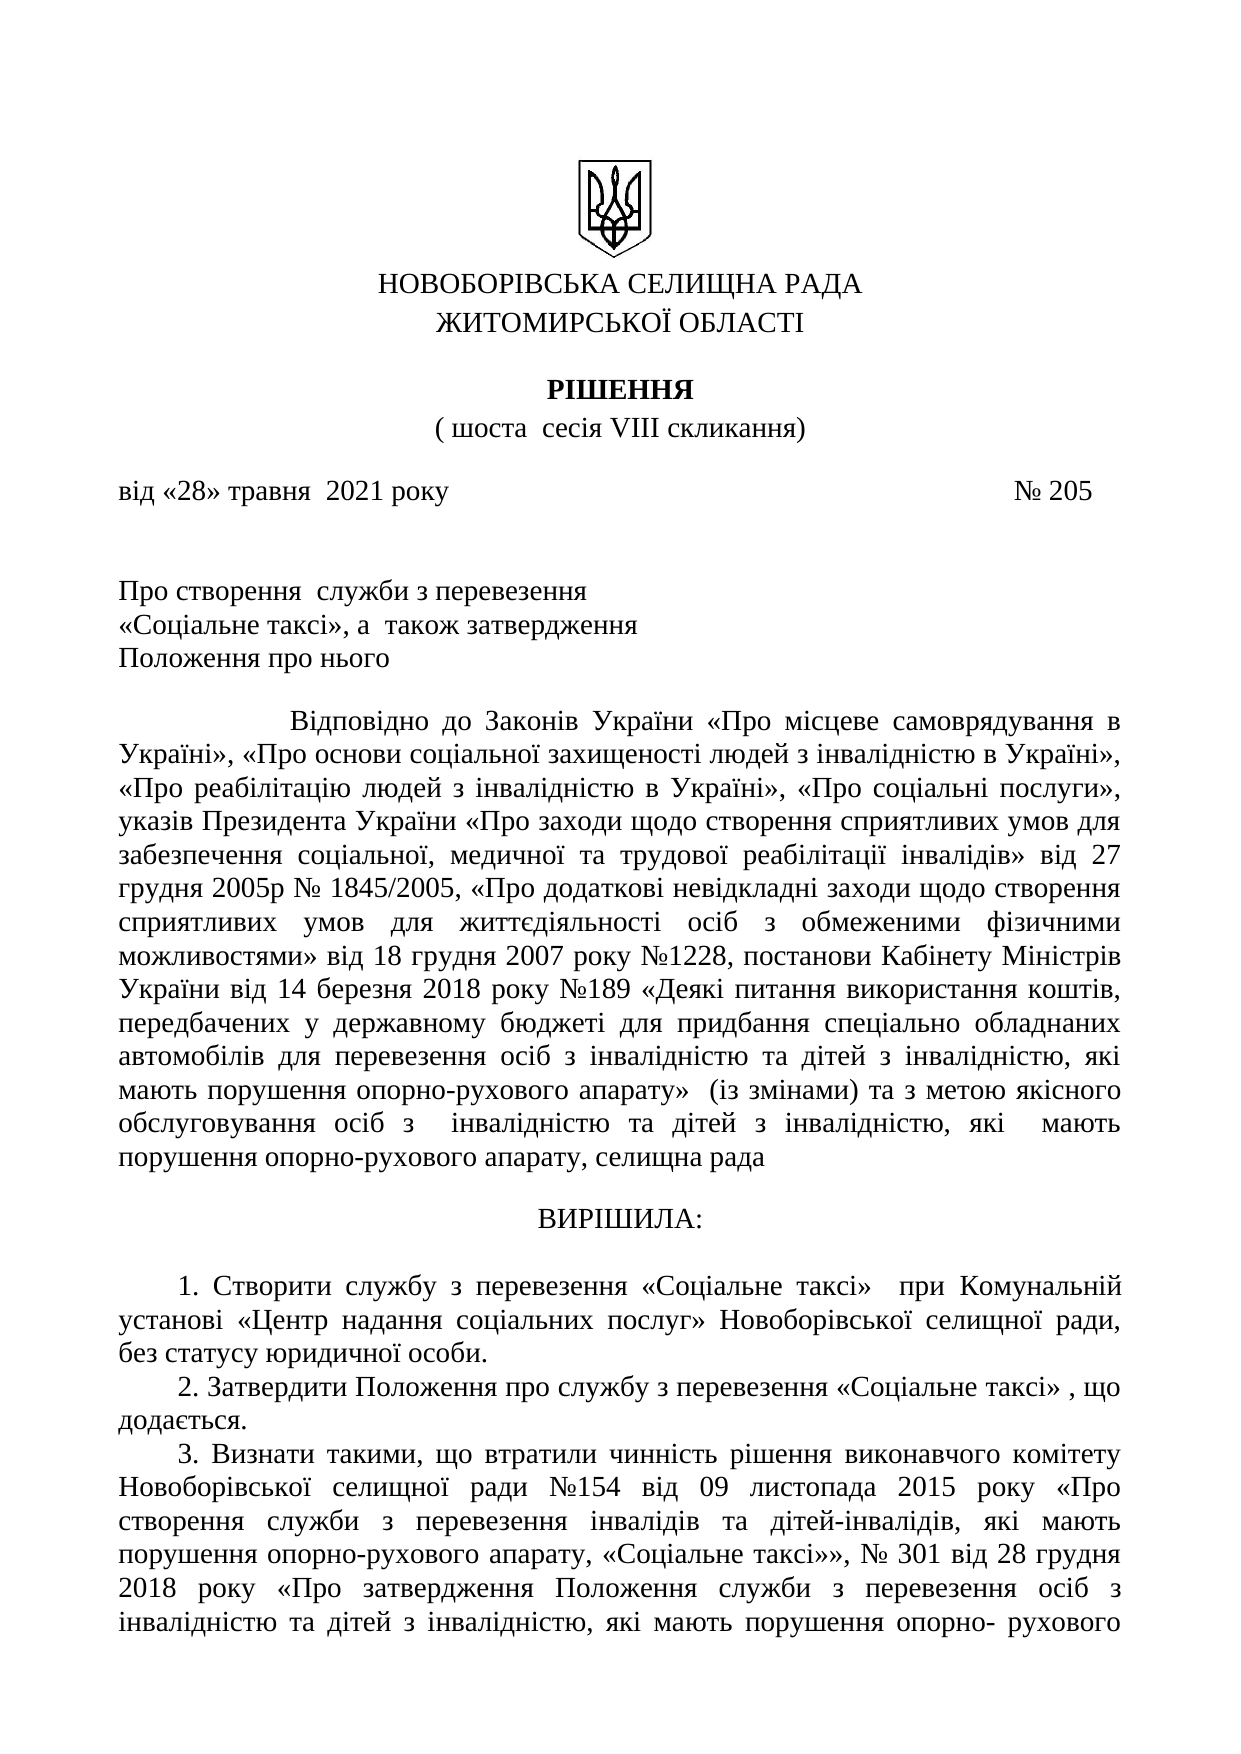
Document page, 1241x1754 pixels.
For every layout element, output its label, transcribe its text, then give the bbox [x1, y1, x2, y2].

text РІШЕННЯ [118, 372, 1122, 406]
text Відповідно до Законів України «Про місцеве самоврядування в Україні», «Про основи соціальної захищеності людей з інвалідністю в Україні», «Про реабілітацію людей з інвалідністю в Україні», «Про соціальні послуги», указів Президента України «Про заходи щодо створення сприятливих умов для забезпечення соціальної, медичної та трудової реабілітації інвалідів» від 27 грудня 2005р № 1845/2005, «Про додаткові невідкладні заходи щодо створення сприятливих умов для життєдіяльності осіб з обмеженими фізичними можливостями» від 18 грудня 2007 року №1228, постанови Кабінету Міністрів України від 14 березня 2018 року №189 «Деякі питання використання коштів, передбачених у державному бюджеті для придбання спеціально обладнаних автомобілів для перевезення осіб з інвалідністю та дітей з інвалідністю, які мають порушення опорно-рухового апарату» (із змінами) та з метою якісного обслуговування осіб з інвалідністю та дітей з інвалідністю, які мають порушення опорно-рухового апарату, селищна рада [118, 703, 1122, 1172]
text Положення про нього [118, 641, 1122, 674]
text ЖИТОМИРСЬКОЇ ОБЛАСТІ [118, 305, 1122, 338]
text Про створення служби з перевезення [118, 573, 1122, 607]
text від «28» травня 2021 року № 205 [118, 473, 1122, 506]
text 2. Затвердити Положення про службу з перевезення «Соціальне таксі» , що додається. [118, 1369, 1122, 1436]
text «Соціальне таксі», а також затвердження [118, 607, 1122, 641]
text ( шоста сесія VIII скликання) [118, 411, 1122, 444]
text ВИРІШИЛА: [118, 1201, 1122, 1235]
subtitle НОВОБОРІВСЬКА СЕЛИЩНА РАДА [118, 266, 1122, 300]
picture [546, 152, 683, 267]
text 1. Створити службу з перевезення «Соціальне таксі» при Комунальній установі «Центр надання соціальних послуг» Новоборівської селищної ради, без статусу юридичної особи. [118, 1268, 1122, 1369]
